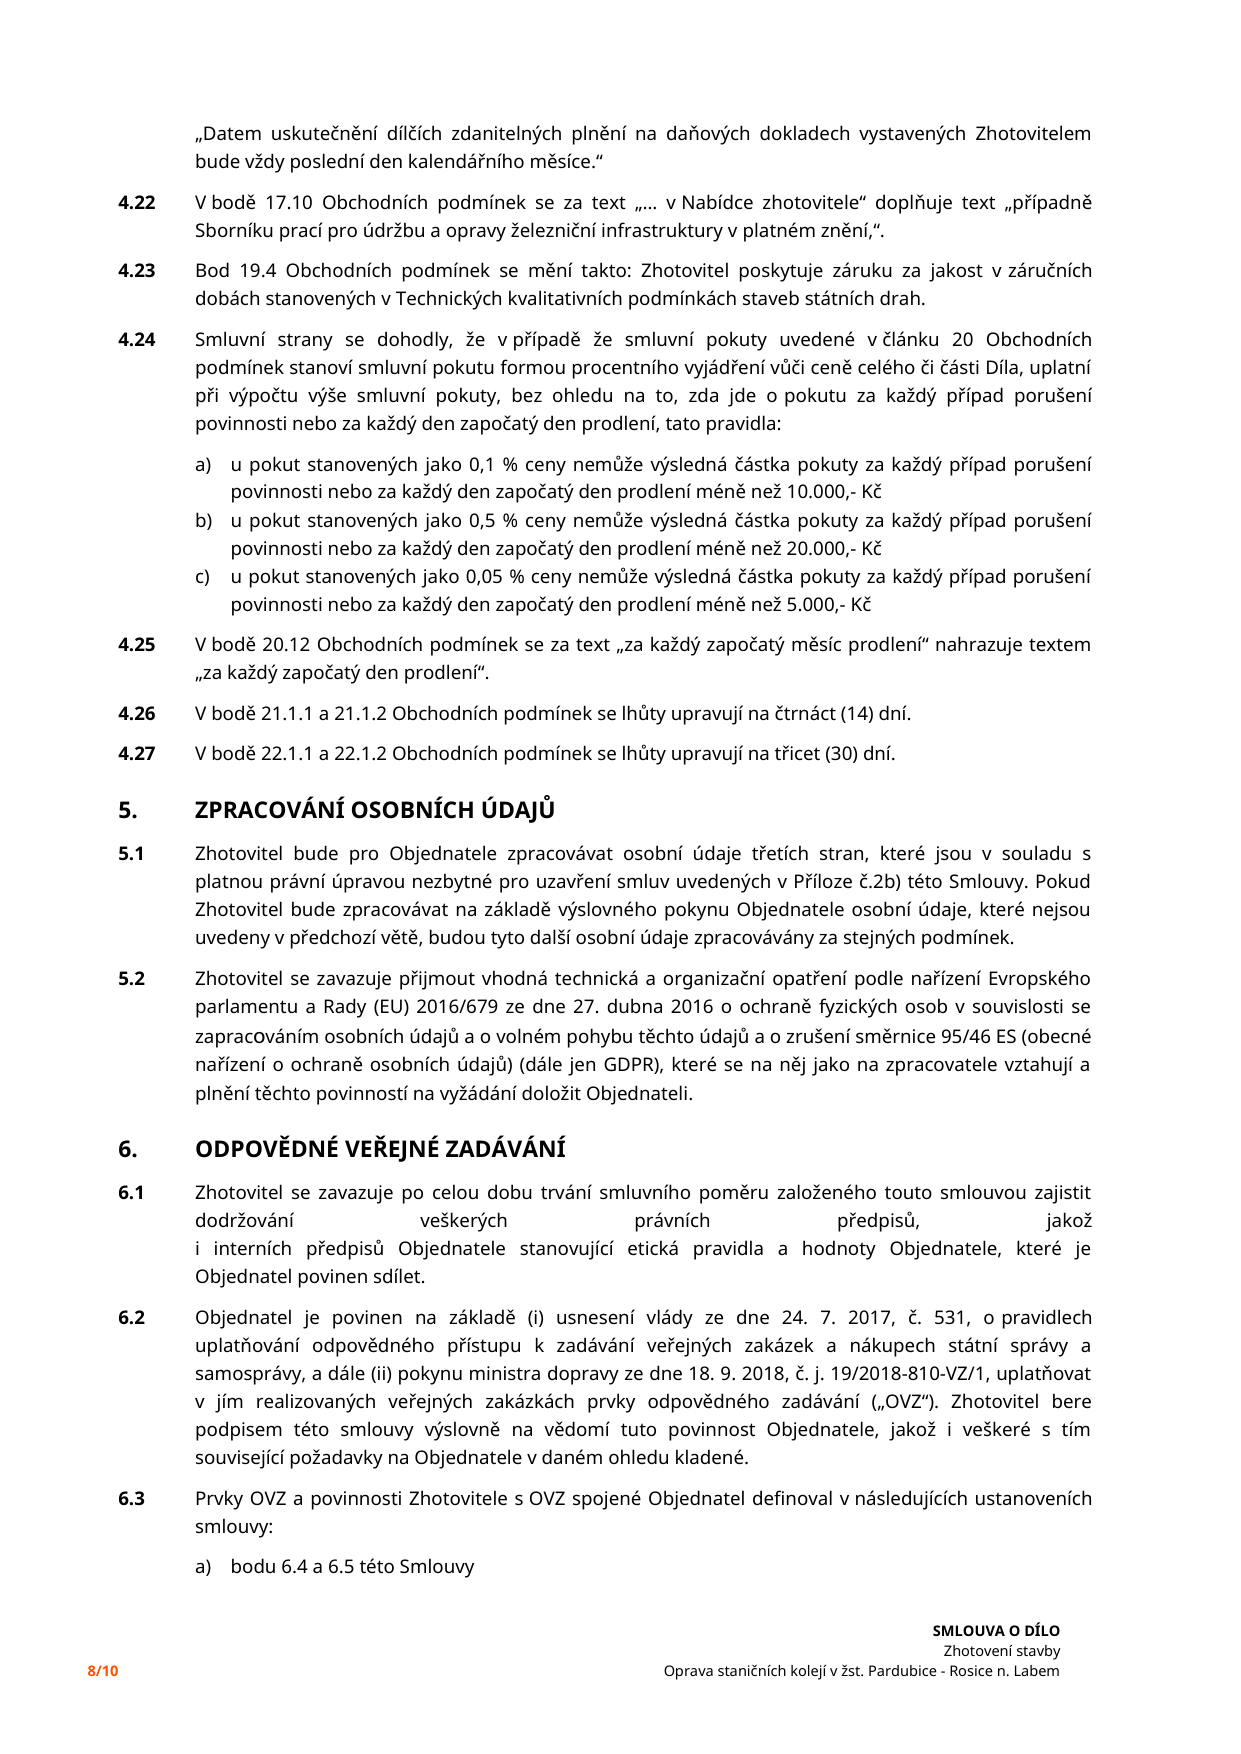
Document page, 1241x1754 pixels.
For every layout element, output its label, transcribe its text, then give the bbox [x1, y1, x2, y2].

text Zhotovitel se zavazuje po celou dobu trvání smluvního poměru založeného touto smlouvou zajistit dodržování veškerých právních předpisů, jakož i interních předpisů Objednatele stanovující etická pravidla a hodnoty Objednatele, které je Objednatel povinen sdílet. [118, 1180, 1092, 1289]
text V bodě 20.12 Obchodních podmínek se za text „za každý započatý měsíc prodlení“ nahrazuje textem „za každý započatý den prodlení“. [118, 631, 1092, 685]
text V bodě 22.1.1 a 22.1.2 Obchodních podmínek se lhůty upravují na třicet (30) dní. [118, 741, 1092, 766]
text Odpovědné veřejné zadávání [118, 1133, 1092, 1164]
list „Datem uskutečnění dílčích zdanitelných plnění na daňových dokladech vystavených Zhotovitelem bude vždy poslední den kalendářního měsíce.“ [195, 121, 1092, 174]
text u pokut stanovených jako 0,5 % ceny nemůže výsledná částka pokuty za každý případ porušení povinnosti nebo za každý den započatý den prodlení méně než 20.000,- Kč [195, 507, 1092, 560]
text Bod 19.4 Obchodních podmínek se mění takto: Zhotovitel poskytuje záruku za jakost v záručních dobách stanovených v Technických kvalitativních podmínkách staveb státních drah. [118, 258, 1092, 311]
text Smluvní strany se dohodly, že v případě že smluvní pokuty uvedené v článku 20 Obchodních podmínek stanoví smluvní pokutu formou procentního vyjádření vůči ceně celého či části Díla, uplatní při výpočtu výše smluvní pokuty, bez ohledu na to, zda jde o pokutu za každý případ porušení povinnosti nebo za každý den započatý den prodlení, tato pravidla: [118, 326, 1092, 436]
text Prvky OVZ a povinnosti Zhotovitele s OVZ spojené Objednatel definoval v následujících ustanoveních smlouvy: [118, 1485, 1092, 1538]
text Zhotovitel se zavazuje přijmout vhodná technická a organizační opatření podle nařízení Evropského parlamentu a Rady (EU) 2016/679 ze dne 27. dubna 2016 o ochraně fyzických osob v souvislosti se zapracováním osobních údajů a o volném pohybu těchto údajů a o zrušení směrnice 95/46 ES (obecné nařízení o ochraně osobních údajů) (dále jen GDPR), které se na něj jako na zpracovatele vztahují a plnění těchto povinností na vyžádání doložit Objednateli. [118, 965, 1092, 1105]
text ZPRACOVÁNÍ OSOBNÍCH ÚDAJŮ [118, 793, 1092, 825]
text Objednatel je povinen na základě (i) usnesení vlády ze dne 24. 7. 2017, č. 531, o pravidlech uplatňování odpovědného přístupu k zadávání veřejných zakázek a nákupech státní správy a samosprávy, a dále (ii) pokynu ministra dopravy ze dne 18. 9. 2018, č. j. 19/2018-810-VZ/1, uplatňovat v jím realizovaných veřejných zakázkách prvky odpovědného zadávání („OVZ“). Zhotovitel bere podpisem této smlouvy výslovně na vědomí tuto povinnost Objednatele, jakož i veškeré s tím související požadavky na Objednatele v daném ohledu kladené. [118, 1304, 1092, 1470]
text u pokut stanovených jako 0,05 % ceny nemůže výsledná částka pokuty za každý případ porušení povinnosti nebo za každý den započatý den prodlení méně než 5.000,- Kč [195, 563, 1092, 616]
list u pokut stanovených jako 0,1 % ceny nemůže výsledná částka pokuty za každý případ porušení povinnosti nebo za každý den započatý den prodlení méně než 10.000,- Kč [195, 451, 1092, 504]
list bodu 6.4 a 6.5 této Smlouvy [195, 1553, 1092, 1579]
text V bodě 21.1.1 a 21.1.2 Obchodních podmínek se lhůty upravují na čtrnáct (14) dní. [118, 700, 1092, 726]
text Zhotovitel bude pro Objednatele zpracovávat osobní údaje třetích stran, které jsou v souladu s platnou právní úpravou nezbytné pro uzavření smluv uvedených v Příloze č.2b) této Smlouvy. Pokud Zhotovitel bude zpracovávat na základě výslovného pokynu Objednatele osobní údaje, které nejsou uvedeny v předchozí větě, budou tyto další osobní údaje zpracovávány za stejných podmínek. [118, 840, 1092, 950]
text V bodě 17.10 Obchodních podmínek se za text „… v Nabídce zhotovitele“ doplňuje text „případně Sborníku prací pro údržbu a opravy železniční infrastruktury v platném znění,“. [118, 189, 1092, 243]
